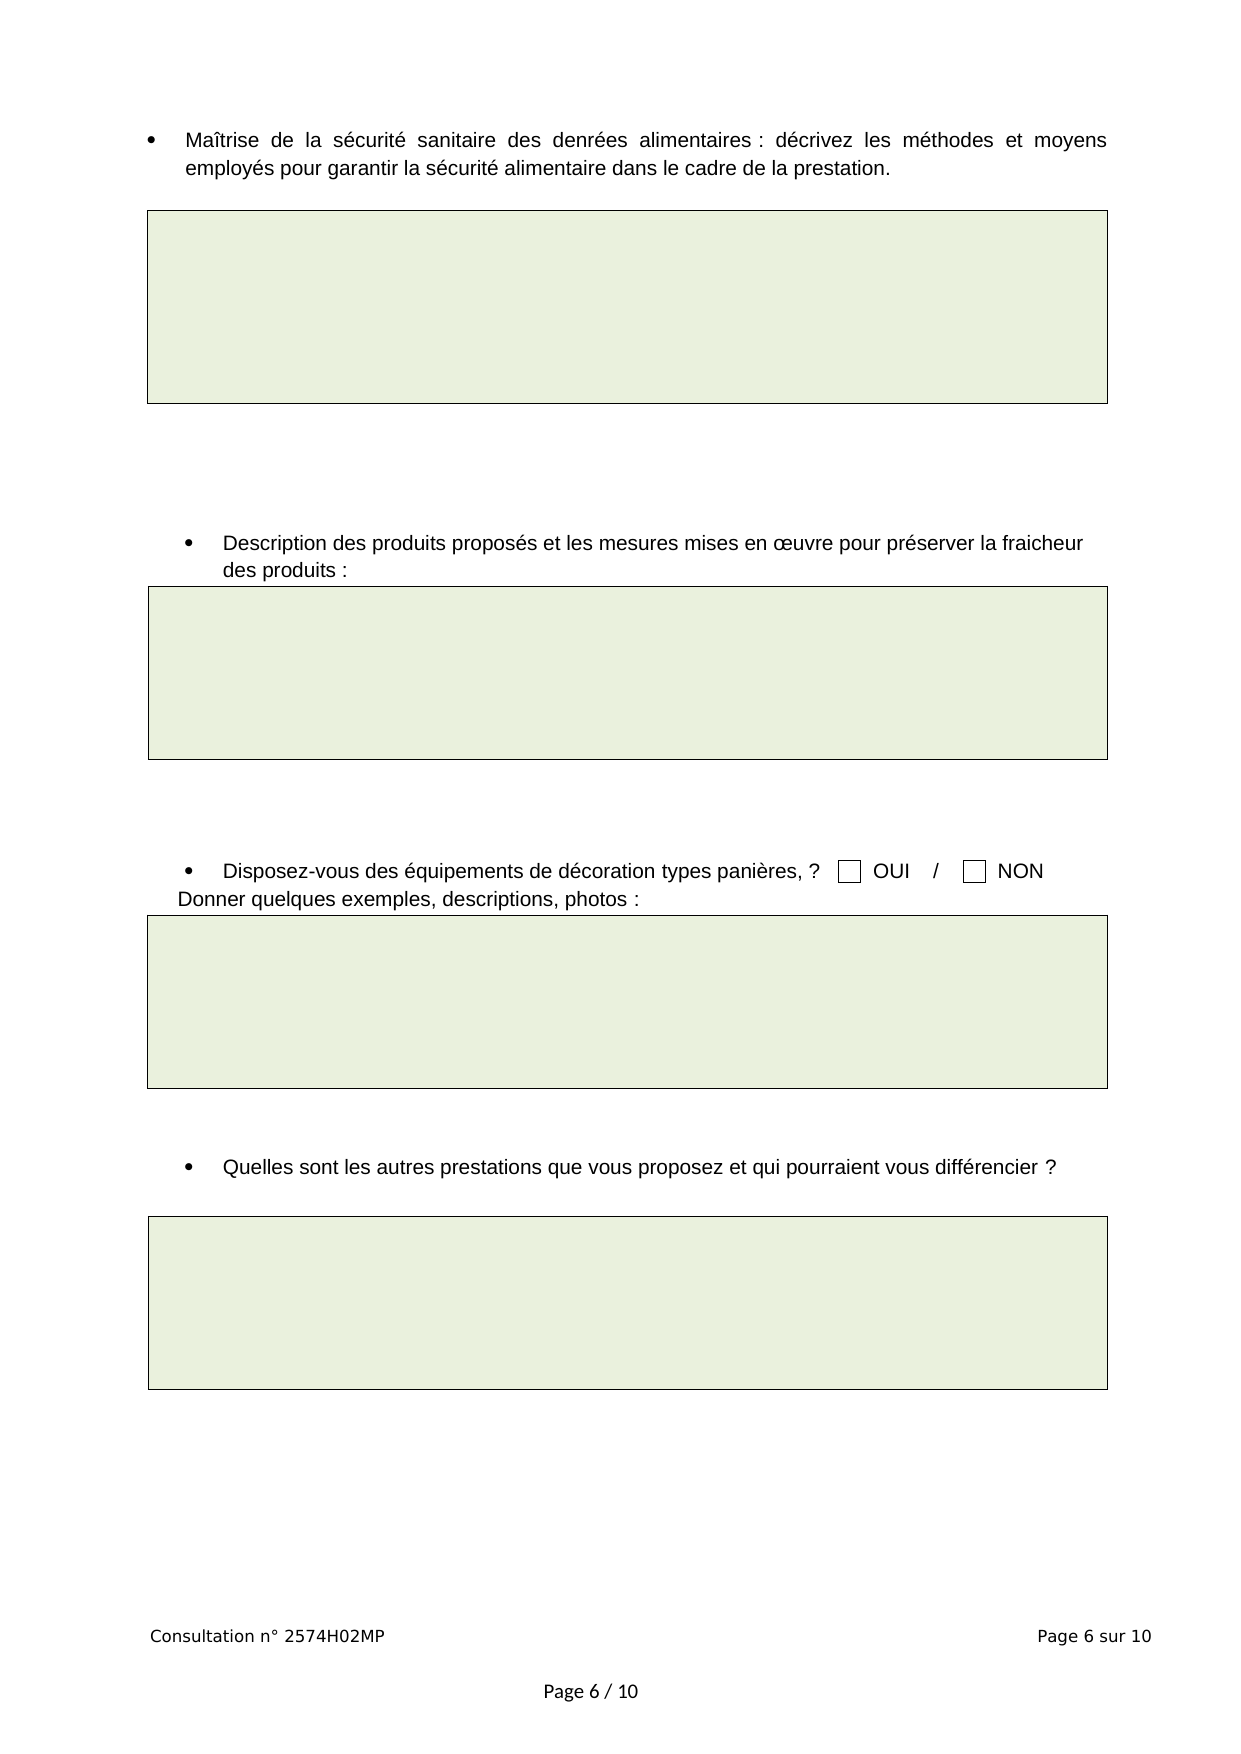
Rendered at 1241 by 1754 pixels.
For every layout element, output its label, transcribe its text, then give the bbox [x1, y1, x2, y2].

table_header [149, 1217, 1107, 1389]
list Quelles sont les autres prestations que vous proposez et qui pourraient vous différencier ? [185, 1155, 1122, 1179]
list Description des produits proposés et les mesures mises en œuvre pour préserver la fraicheur des produits : [185, 531, 1122, 582]
list Donner quelques exemples, descriptions, photos : [177, 887, 1137, 911]
table_header [148, 916, 1107, 1088]
list Disposez-vous des équipements de décoration types panières, ? OUI / NON [185, 859, 1122, 883]
table_header [149, 587, 1107, 759]
list Maîtrise de la sécurité sanitaire des denrées alimentaires : décrivez les méthodes et moyens employés pour garantir la sécurité alimentaire dans le cadre de la prestation. [148, 128, 1107, 179]
table_header [148, 211, 1107, 403]
